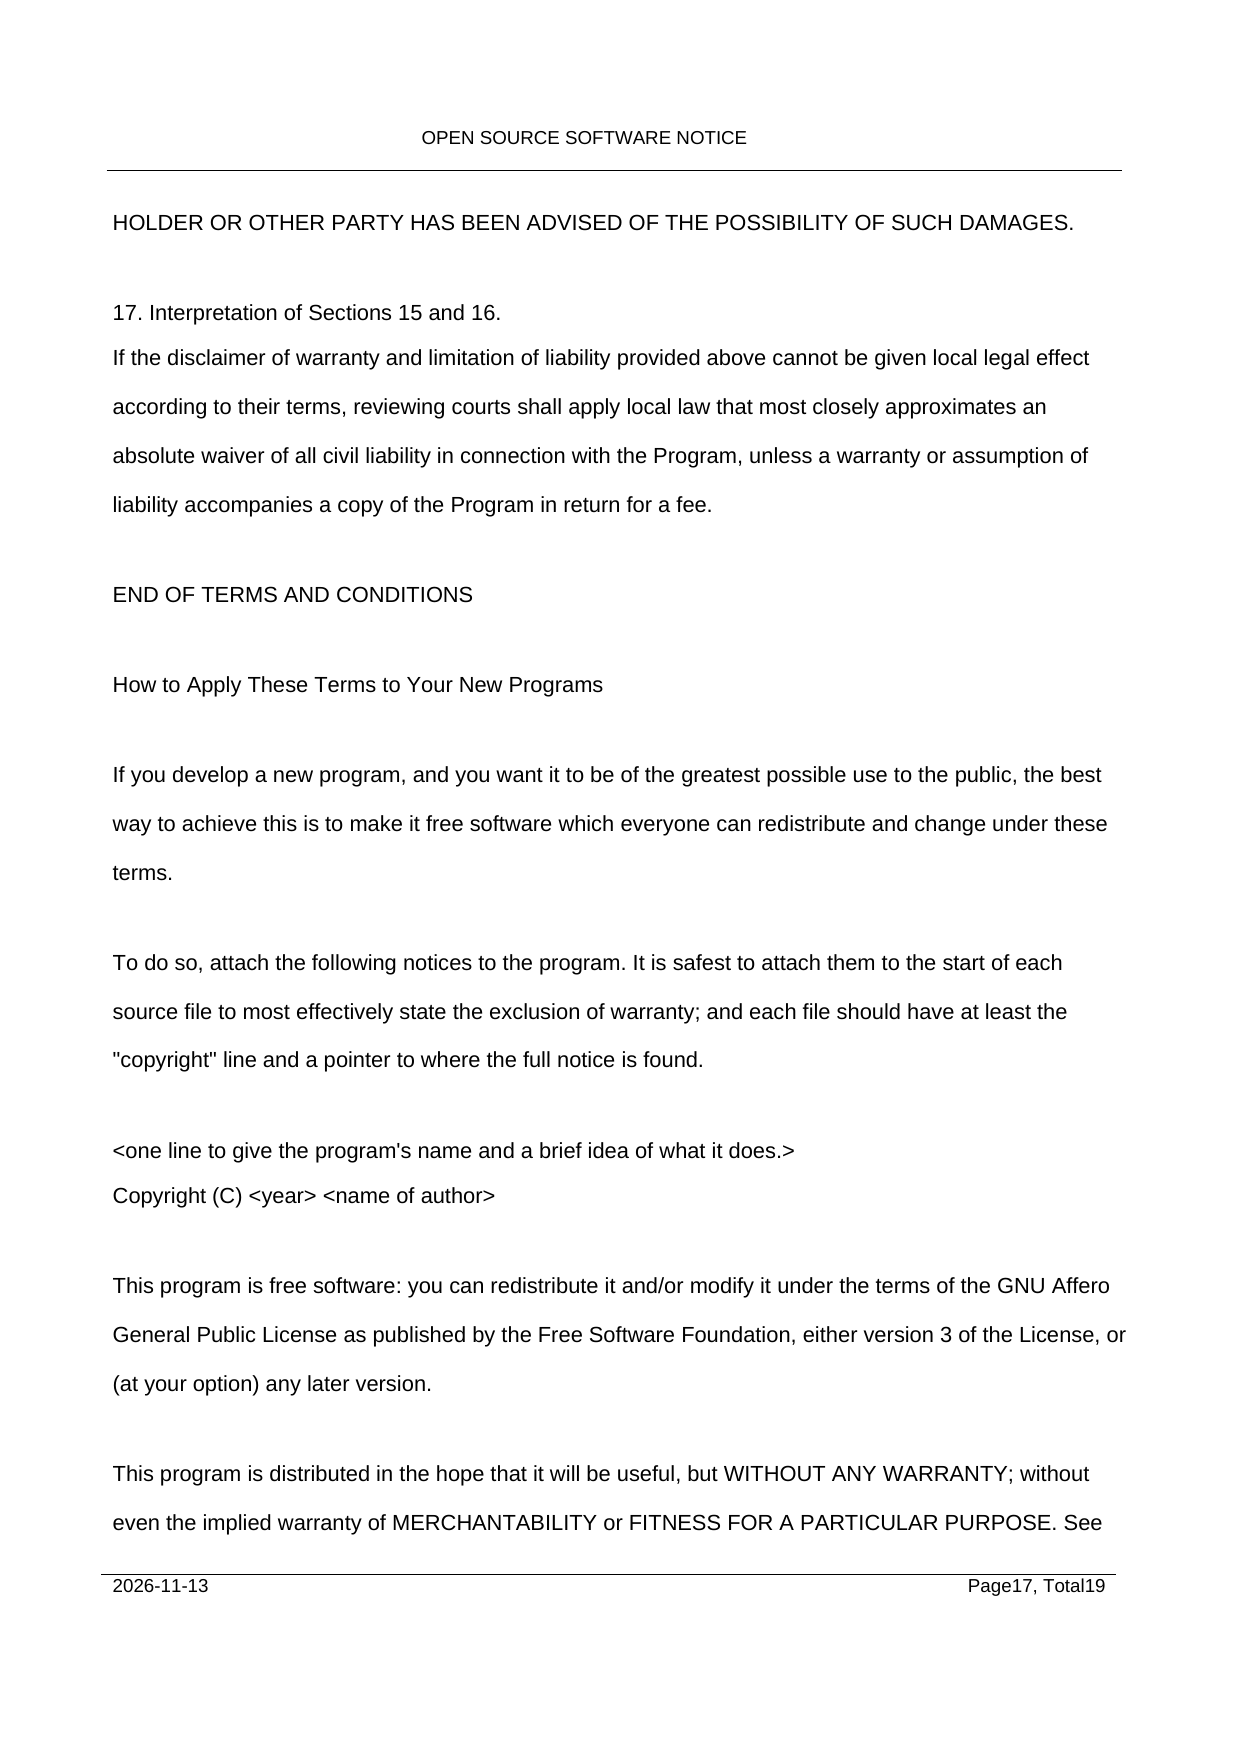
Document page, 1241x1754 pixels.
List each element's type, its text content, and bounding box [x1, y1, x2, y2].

text END OF TERMS AND CONDITIONS [112, 578, 1128, 611]
text If you develop a new program, and you want it to be of the greatest possible use to the public, the best way to achieve this is to make it free software which everyone can redistribute and change under these terms. [112, 758, 1128, 888]
text Copyright (C) <year> <name of author> [112, 1179, 1128, 1212]
text 17. Interpretation of Sections 15 and 16. [112, 297, 1128, 329]
text How to Apply These Terms to Your New Programs [112, 668, 1128, 701]
text <one line to give the program's name and a brief idea of what it does.> [112, 1134, 1128, 1166]
text To do so, attach the following notices to the program. It is safest to attach them to the start of each source file to most effectively state the exclusion of warranty; and each file should have at least the "copyright" line and a pointer to where the full notice is found. [112, 946, 1128, 1076]
text If the disclaimer of warranty and limitation of liability provided above cannot be given local legal effect according to their terms, reviewing courts shall apply local law that most closely approximates an absolute waiver of all civil liability in connection with the Program, unless a warranty or assumption of liability accompanies a copy of the Program in return for a fee. [112, 342, 1128, 520]
text This program is free software: you can redistribute it and/or modify it under the terms of the GNU Affero General Public License as published by the Free Software Foundation, either version 3 of the License, or (at your option) any later version. [112, 1269, 1128, 1399]
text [112, 1457, 1128, 1538]
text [112, 206, 1128, 239]
